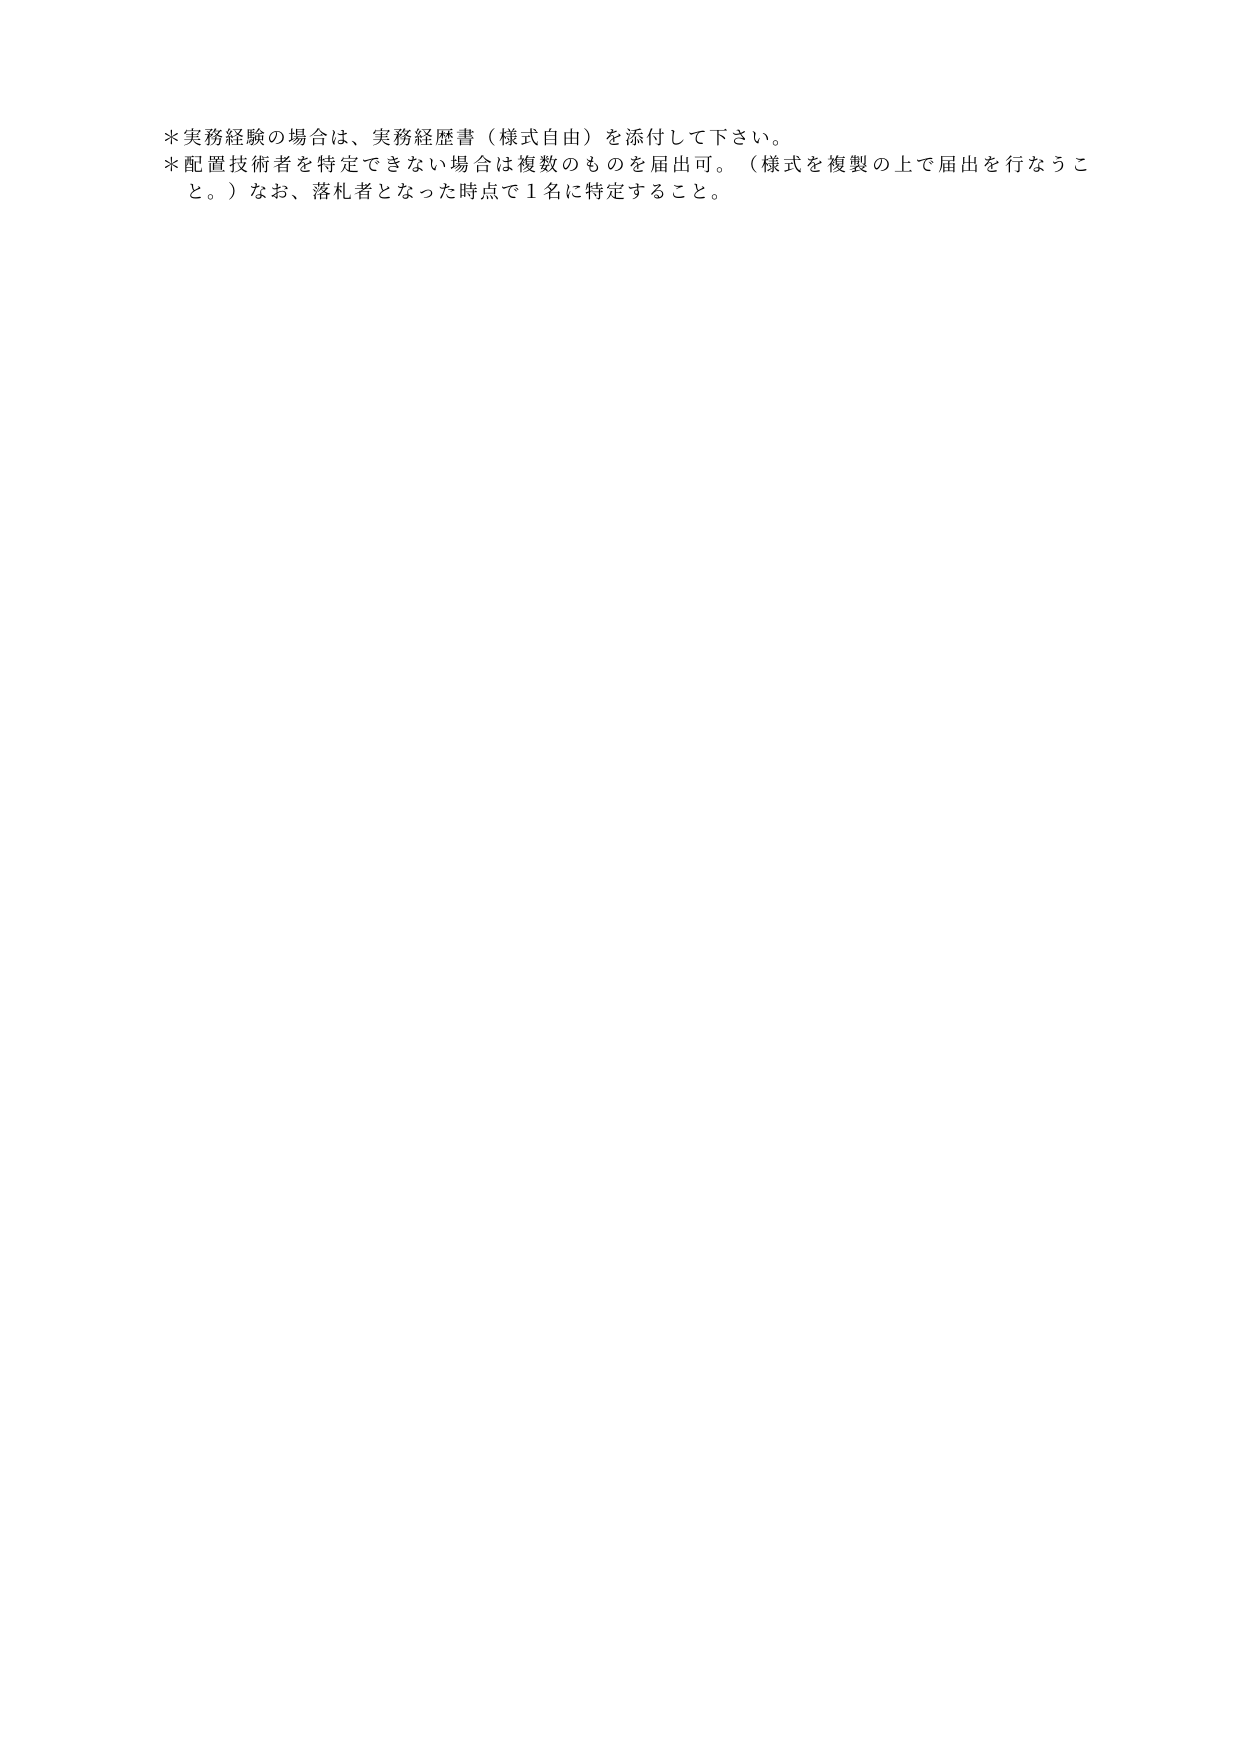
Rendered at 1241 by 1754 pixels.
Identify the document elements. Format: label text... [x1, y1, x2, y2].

text ＊実務経験の場合は、実務経歴書（様式自由）を添付して下さい。 [162, 123, 1092, 150]
text ＊配置技術者を特定できない場合は複数のものを届出可。（様式を複製の上で届出を行なうこと。）なお、落札者となった時点で１名に特定すること。 [162, 150, 1092, 204]
